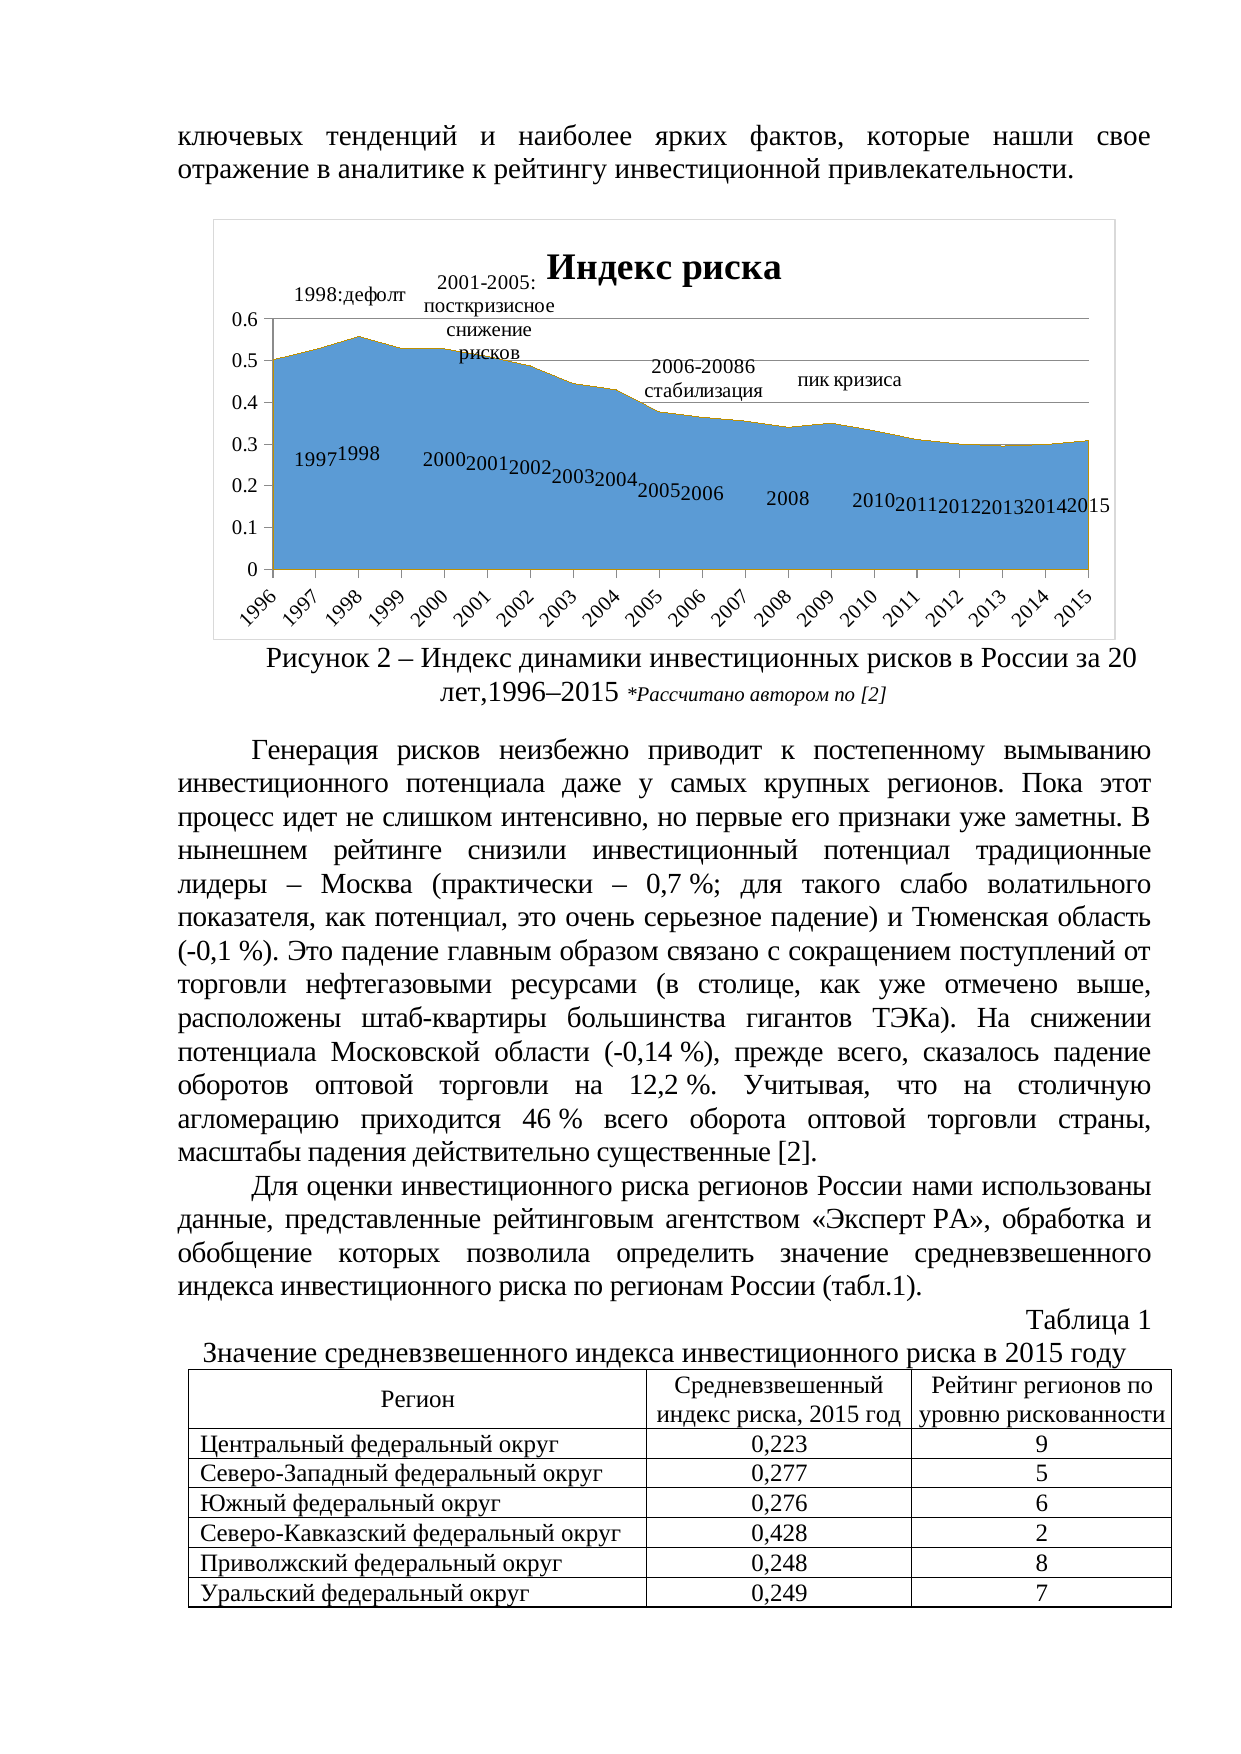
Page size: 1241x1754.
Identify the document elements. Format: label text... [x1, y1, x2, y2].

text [177, 118, 1152, 185]
table_cell Южный федеральный округ [189, 1488, 646, 1517]
table_cell 0,276 [647, 1488, 911, 1517]
table_cell 0,249 [647, 1578, 911, 1606]
table_cell 0,277 [647, 1459, 911, 1487]
table_header Средневзвешенный индекс риска, 2015 год [647, 1370, 911, 1428]
table_cell Центральный федеральный округ [189, 1429, 646, 1457]
table_cell 2 [912, 1518, 1171, 1547]
table_header Рейтинг регионов по уровню рискованности [912, 1370, 1171, 1428]
table_cell 0,223 [647, 1429, 911, 1457]
table_cell 9 [912, 1429, 1171, 1457]
text Таблица 1 [177, 1302, 1152, 1336]
text Для оценки инвестиционного риска регионов России нами использованы данные, представленные рейтинговым агентством «Эксперт РА», обработка и обобщение которых позволила определить значение средневзвешенного индекса инвестиционного риска по регионам России (табл.1). [177, 1168, 1152, 1302]
table_cell 8 [912, 1548, 1171, 1577]
table_cell Северо-Западный федеральный округ [189, 1459, 646, 1487]
text Рисунок 2 – Индекс динамики инвестиционных рисков в России за 20 лет,1996–2015 *Рассчитано автором по [2] [177, 641, 1152, 708]
table_cell Приволжский федеральный округ [189, 1548, 646, 1577]
text Значение средневзвешенного индекса инвестиционного риска в 2015 году [177, 1336, 1152, 1369]
table_cell Уральский федеральный округ [189, 1578, 646, 1606]
table_cell 5 [912, 1459, 1171, 1487]
table_header Регион [189, 1370, 646, 1428]
table_cell Северо-Кавказский федеральный округ [189, 1518, 646, 1547]
table_cell 7 [912, 1578, 1171, 1606]
table_cell 0,248 [647, 1548, 911, 1577]
table_cell 6 [912, 1488, 1171, 1517]
text Генерация рисков неизбежно приводит к постепенному вымыванию инвестиционного потенциала даже у самых крупных регионов. Пока этот процесс идет не слишком интенсивно, но первые его признаки уже заметны. В нынешнем рейтинге снизили инвестиционный потенциал традиционные лидеры – Москва (практически – 0,7 %; для такого слабо волатильного показателя, как потенциал, это очень серьезное падение) и Тюменская область (-0,1 %). Это падение главным образом связано с сокращением поступлений от торговли нефтегазовыми ресурсами (в столице, как уже отмечено выше, расположены штаб-квартиры большинства гигантов ТЭКа). На снижении потенциала Московской области (-0,14 %), прежде всего, сказалось падение оборотов оптовой торговли на 12,2 %. Учитывая, что на столичную агломерацию приходится 46 % всего оборота оптовой торговли страны, масштабы падения действительно существенные [2]. [177, 732, 1152, 1168]
table_cell 0,428 [647, 1518, 911, 1547]
